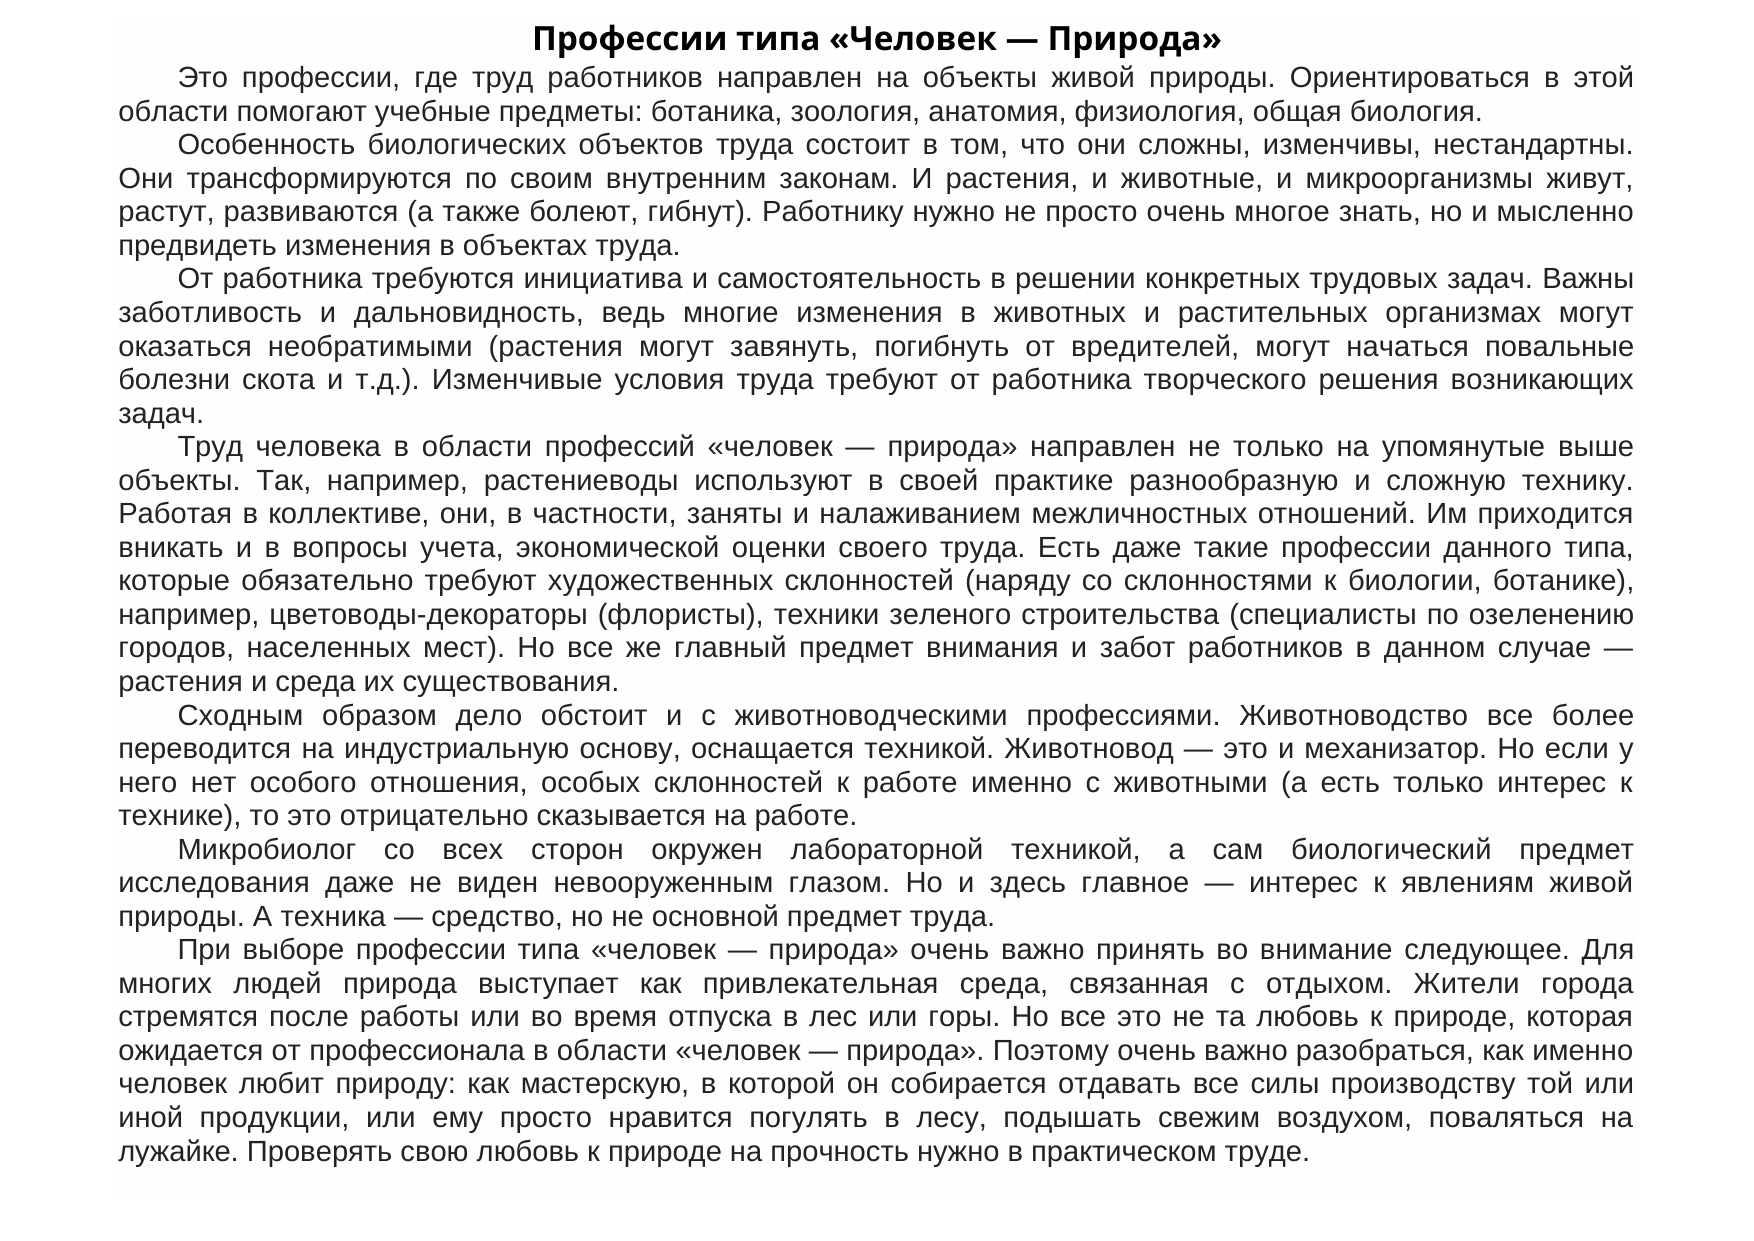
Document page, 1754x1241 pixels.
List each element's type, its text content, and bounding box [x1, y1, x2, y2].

text От работника требуются инициатива и самостоятельность в решении конкретных трудовых задач. Важны заботливость и дальновидность, ведь многие изменения в животных и растительных организмах могут оказаться необратимыми (растения могут завянуть, погибнуть от вредителей, могут начаться повальные болезни скота и т.д.). Изменчивые условия труда требуют от работника творческого решения возникающих задач. [118, 261, 1636, 429]
text Особенность биологических объектов труда состоит в том, что они сложны, изменчивы, нестандартны. Они трансформируются по своим внутренним законам. И растения, и животные, и микроорганизмы живут, растут, развиваются (а также болеют, гибнут). Работнику нужно не просто очень многое знать, но и мысленно предвидеть изменения в объектах труда. [118, 127, 1636, 261]
text Это профессии, где труд работников направлен на объекты живой природы. Ориентироваться в этой области помогают учебные предметы: ботаника, зоология, анатомия, физиология, общая биология. [118, 60, 1636, 127]
text Сходным образом дело обстоит и с животноводческими профессиями. Животноводство все более переводится на индустриальную основу, оснащается техникой. Животновод — это и механизатор. Но если у него нет особого отношения, особых склонностей к работе именно с животными (а есть только интерес к технике), то это отрицательно сказывается на работе. [118, 697, 1636, 832]
text Профессии типа «Человек — Природа» [118, 15, 1636, 60]
text Микробиолог со всех сторон окружен лабораторной техникой, а сам биологический предмет исследования даже не виден невооруженным глазом. Но и здесь главное — интерес к явлениям живой природы. А техника — средство, но не основной предмет труда. [118, 832, 1636, 932]
text При выборе профессии типа «человек — природа» очень важно принять во внимание следующее. Для многих людей природа выступает как привлекательная среда, связанная с отдыхом. Жители города стремятся после работы или во время отпуска в лес или горы. Но все это не та любовь к природе, которая ожидается от профессионала в области «человек — природа». Поэтому очень важно разобраться, как именно человек любит природу: как мастерскую, в которой он собирается отдавать все силы производству той или иной продукции, или ему просто нравится погулять в лесу, подышать свежим воздухом, поваляться на лужайке. Проверять свою любовь к природе на прочность нужно в практическом труде. [118, 932, 1636, 1167]
text Труд человека в области профессий «человек — природа» направлен не только на упомянутые выше объекты. Так, например, растениеводы используют в своей практике разнообразную и сложную технику. Работая в коллективе, они, в частности, заняты и налаживанием межличностных отношений. Им приходится вникать и в вопросы учета, экономической оценки своего труда. Есть даже такие профессии данного типа, которые обязательно требуют художественных склонностей (наряду со склонностями к биологии, ботанике), например, цветоводы-декораторы (флористы), техники зеленого строительства (специалисты по озеленению городов, населенных мест). Но все же главный предмет внимания и забот работников в данном случае — растения и среда их существования. [118, 429, 1636, 697]
